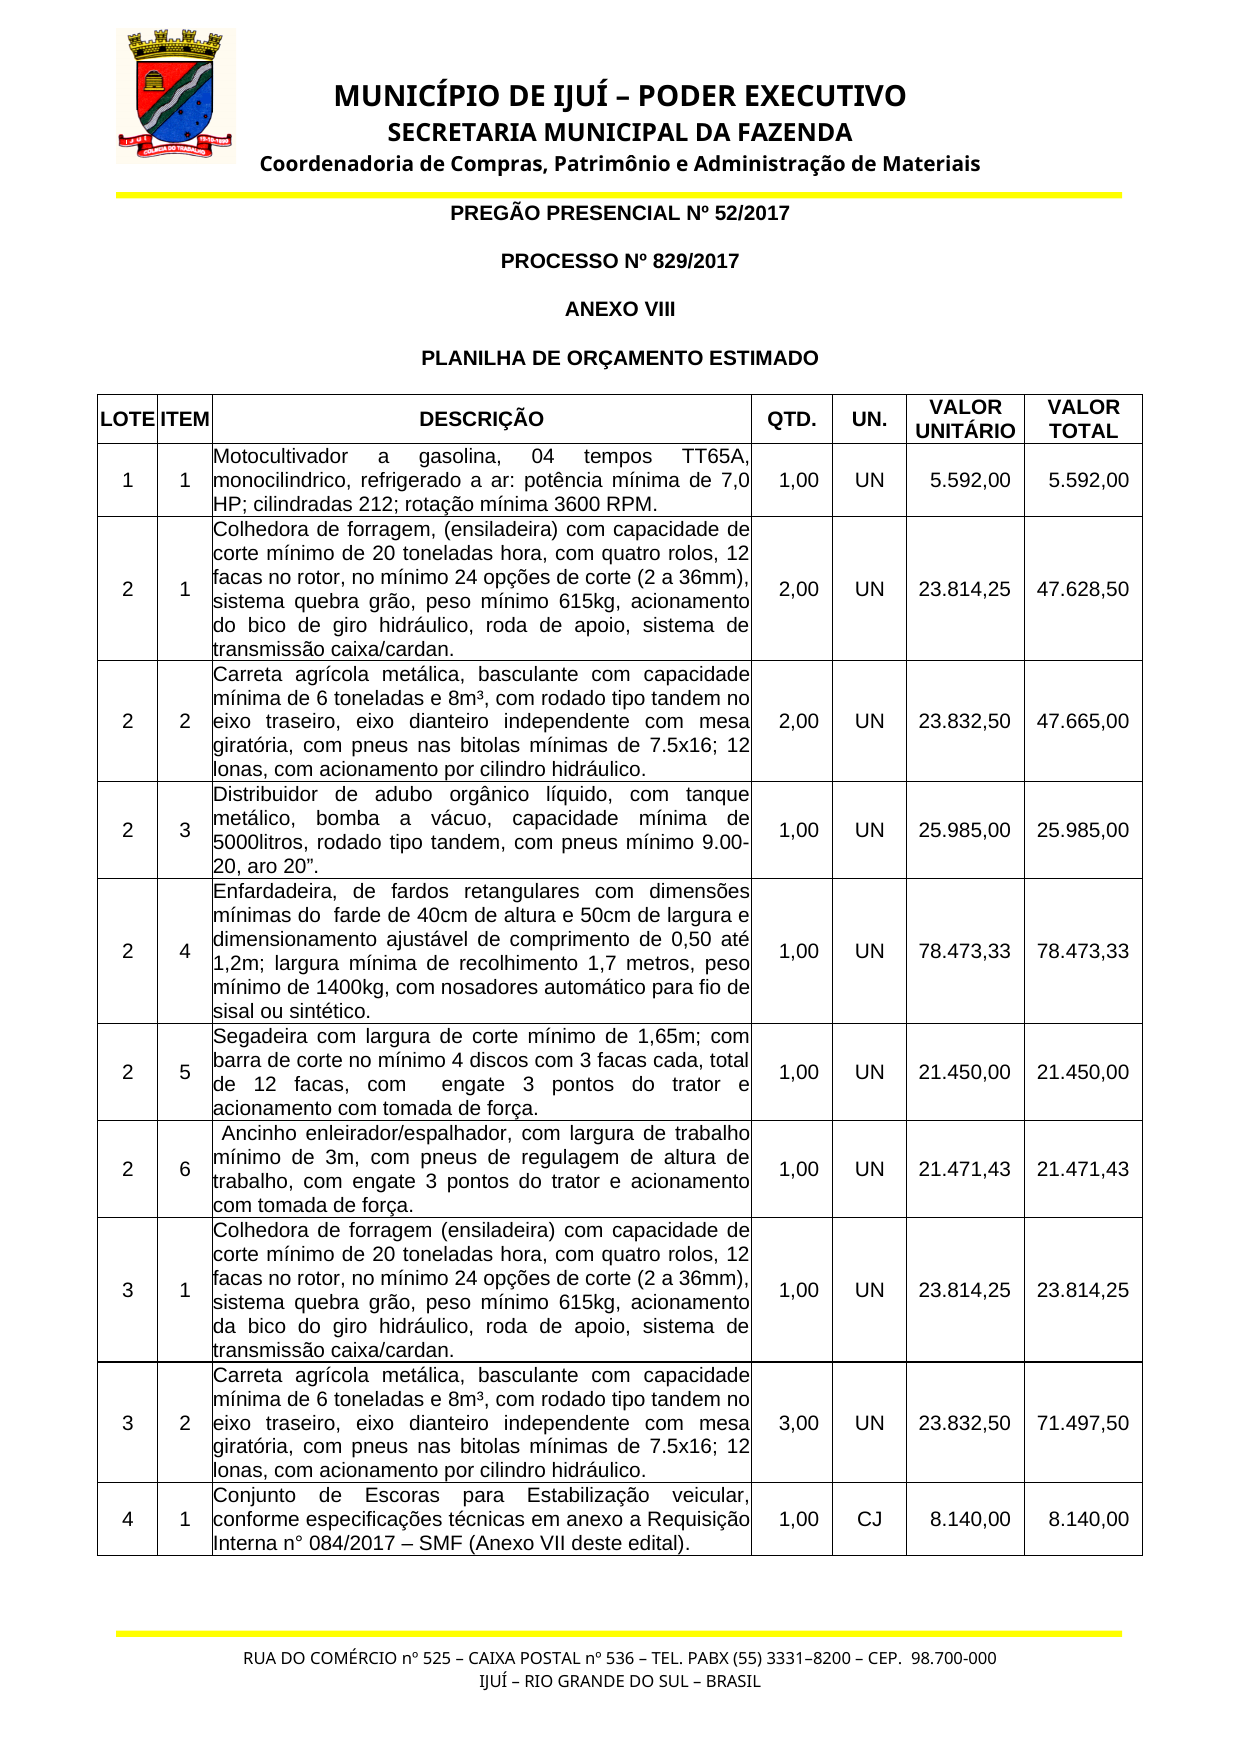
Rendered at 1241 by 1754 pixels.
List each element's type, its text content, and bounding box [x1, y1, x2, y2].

table_cell 1 [98, 444, 157, 516]
table_cell 8.140,00 [1025, 1483, 1142, 1555]
table_cell 4 [98, 1483, 157, 1555]
table_cell 5 [158, 1024, 212, 1120]
table_header DESCRIÇÃO [213, 395, 751, 443]
table_cell 2 [98, 782, 157, 878]
table_cell 1,00 [752, 444, 832, 516]
table_cell 5.592,00 [907, 444, 1024, 516]
table_header QTD. [752, 395, 832, 443]
table_cell UN [833, 1121, 906, 1217]
text PROCESSO Nº 829/2017 [118, 249, 1122, 273]
table_cell UN [833, 1363, 906, 1482]
table_cell 21.471,43 [907, 1121, 1024, 1217]
table_cell 1 [158, 517, 212, 660]
table_header ITEM [158, 395, 212, 443]
table_cell UN [833, 1024, 906, 1120]
table_cell UN [833, 517, 906, 660]
table_cell 4 [158, 879, 212, 1023]
table_cell UN [833, 1218, 906, 1361]
table_cell UN [833, 879, 906, 1023]
picture [116, 28, 237, 164]
table_cell 3 [98, 1218, 157, 1361]
table_cell Motocultivador a gasolina, 04 tempos TT65A, monocilindrico, refrigerado a ar: potência mínima de 7,0 HP; cilindradas 212; rotação mínima 3600 RPM. [213, 444, 751, 516]
table_cell 1,00 [752, 1218, 832, 1361]
table_cell 3,00 [752, 1363, 832, 1482]
table_cell UN [833, 661, 906, 781]
table_cell Carreta agrícola metálica, basculante com capacidade mínima de 6 toneladas e 8m³, com rodado tipo tandem no eixo traseiro, eixo dianteiro independente com mesa giratória, com pneus nas bitolas mínimas de 7.5x16; 12 lonas, com acionamento por cilindro hidráulico. [213, 661, 751, 781]
table_cell CJ [833, 1483, 906, 1555]
table_cell 23.832,50 [907, 1363, 1024, 1482]
table_cell 3 [158, 782, 212, 878]
table_cell 25.985,00 [1025, 782, 1142, 878]
table_cell 21.450,00 [1025, 1024, 1142, 1120]
table_cell 71.497,50 [1025, 1363, 1142, 1482]
table_cell 2 [98, 879, 157, 1023]
table_cell Enfardadeira, de fardos retangulares com dimensões mínimas do farde de 40cm de altura e 50cm de largura e dimensionamento ajustável de comprimento de 0,50 até 1,2m; largura mínima de recolhimento 1,7 metros, peso mínimo de 1400kg, com nosadores automático para fio de sisal ou sintético. [213, 879, 751, 1023]
table_cell 1,00 [752, 1483, 832, 1555]
table_cell 23.814,25 [907, 1218, 1024, 1361]
text ANEXO VIII [118, 297, 1122, 321]
table_cell Carreta agrícola metálica, basculante com capacidade mínima de 6 toneladas e 8m³, com rodado tipo tandem no eixo traseiro, eixo dianteiro independente com mesa giratória, com pneus nas bitolas mínimas de 7.5x16; 12 lonas, com acionamento por cilindro hidráulico. [213, 1363, 751, 1482]
table_cell 47.665,00 [1025, 661, 1142, 781]
table_cell 2 [98, 517, 157, 660]
table_header VALOR UNITÁRIO [907, 395, 1024, 443]
table_cell 1 [158, 444, 212, 516]
table_cell 8.140,00 [907, 1483, 1024, 1555]
table_cell 1,00 [752, 1024, 832, 1120]
text PREGÃO PRESENCIAL Nº 52/2017 [118, 201, 1122, 225]
table_cell 21.450,00 [907, 1024, 1024, 1120]
table_cell 6 [158, 1121, 212, 1217]
table_cell 2,00 [752, 661, 832, 781]
table_header UN. [833, 395, 906, 443]
table_cell 1,00 [752, 1121, 832, 1217]
table_header VALOR TOTAL [1025, 395, 1142, 443]
table_cell Ancinho enleirador/espalhador, com largura de trabalho mínimo de 3m, com pneus de regulagem de altura de trabalho, com engate 3 pontos do trator e acionamento com tomada de força. [213, 1121, 751, 1217]
table_cell 2 [98, 661, 157, 781]
table_cell 3 [98, 1363, 157, 1482]
table_cell 1 [158, 1218, 212, 1361]
table_cell 1,00 [752, 782, 832, 878]
table_cell 23.814,25 [1025, 1218, 1142, 1361]
table_cell 78.473,33 [1025, 879, 1142, 1023]
table_cell 47.628,50 [1025, 517, 1142, 660]
table_cell Colhedora de forragem (ensiladeira) com capacidade de corte mínimo de 20 toneladas hora, com quatro rolos, 12 facas no rotor, no mínimo 24 opções de corte (2 a 36mm), sistema quebra grão, peso mínimo 615kg, acionamento da bico do giro hidráulico, roda de apoio, sistema de transmissão caixa/cardan. [213, 1218, 751, 1361]
text PLANILHA DE ORÇAMENTO ESTIMADO [118, 345, 1122, 369]
table_cell 2 [158, 1363, 212, 1482]
table_cell 2 [98, 1024, 157, 1120]
table_cell 23.832,50 [907, 661, 1024, 781]
table_cell UN [833, 782, 906, 878]
table_cell 5.592,00 [1025, 444, 1142, 516]
table_cell 1 [158, 1483, 212, 1555]
table_header LOTE [98, 395, 157, 443]
table_cell Distribuidor de adubo orgânico líquido, com tanque metálico, bomba a vácuo, capacidade mínima de 5000litros, rodado tipo tandem, com pneus mínimo 9.00-20, aro 20”. [213, 782, 751, 878]
table_cell Segadeira com largura de corte mínimo de 1,65m; com barra de corte no mínimo 4 discos com 3 facas cada, total de 12 facas, com engate 3 pontos do trator e acionamento com tomada de força. [213, 1024, 751, 1120]
table_cell Conjunto de Escoras para Estabilização veicular, conforme especificações técnicas em anexo a Requisição Interna n° 084/2017 – SMF (Anexo VII deste edital). [213, 1483, 751, 1555]
table_cell UN [833, 444, 906, 516]
table_cell Colhedora de forragem, (ensiladeira) com capacidade de corte mínimo de 20 toneladas hora, com quatro rolos, 12 facas no rotor, no mínimo 24 opções de corte (2 a 36mm), sistema quebra grão, peso mínimo 615kg, acionamento do bico de giro hidráulico, roda de apoio, sistema de transmissão caixa/cardan. [213, 517, 751, 660]
table_cell 25.985,00 [907, 782, 1024, 878]
table_cell 2,00 [752, 517, 832, 660]
table_cell 21.471,43 [1025, 1121, 1142, 1217]
table_cell 1,00 [752, 879, 832, 1023]
table_cell 78.473,33 [907, 879, 1024, 1023]
table_cell 2 [158, 661, 212, 781]
table_cell 23.814,25 [907, 517, 1024, 660]
table_cell 2 [98, 1121, 157, 1217]
